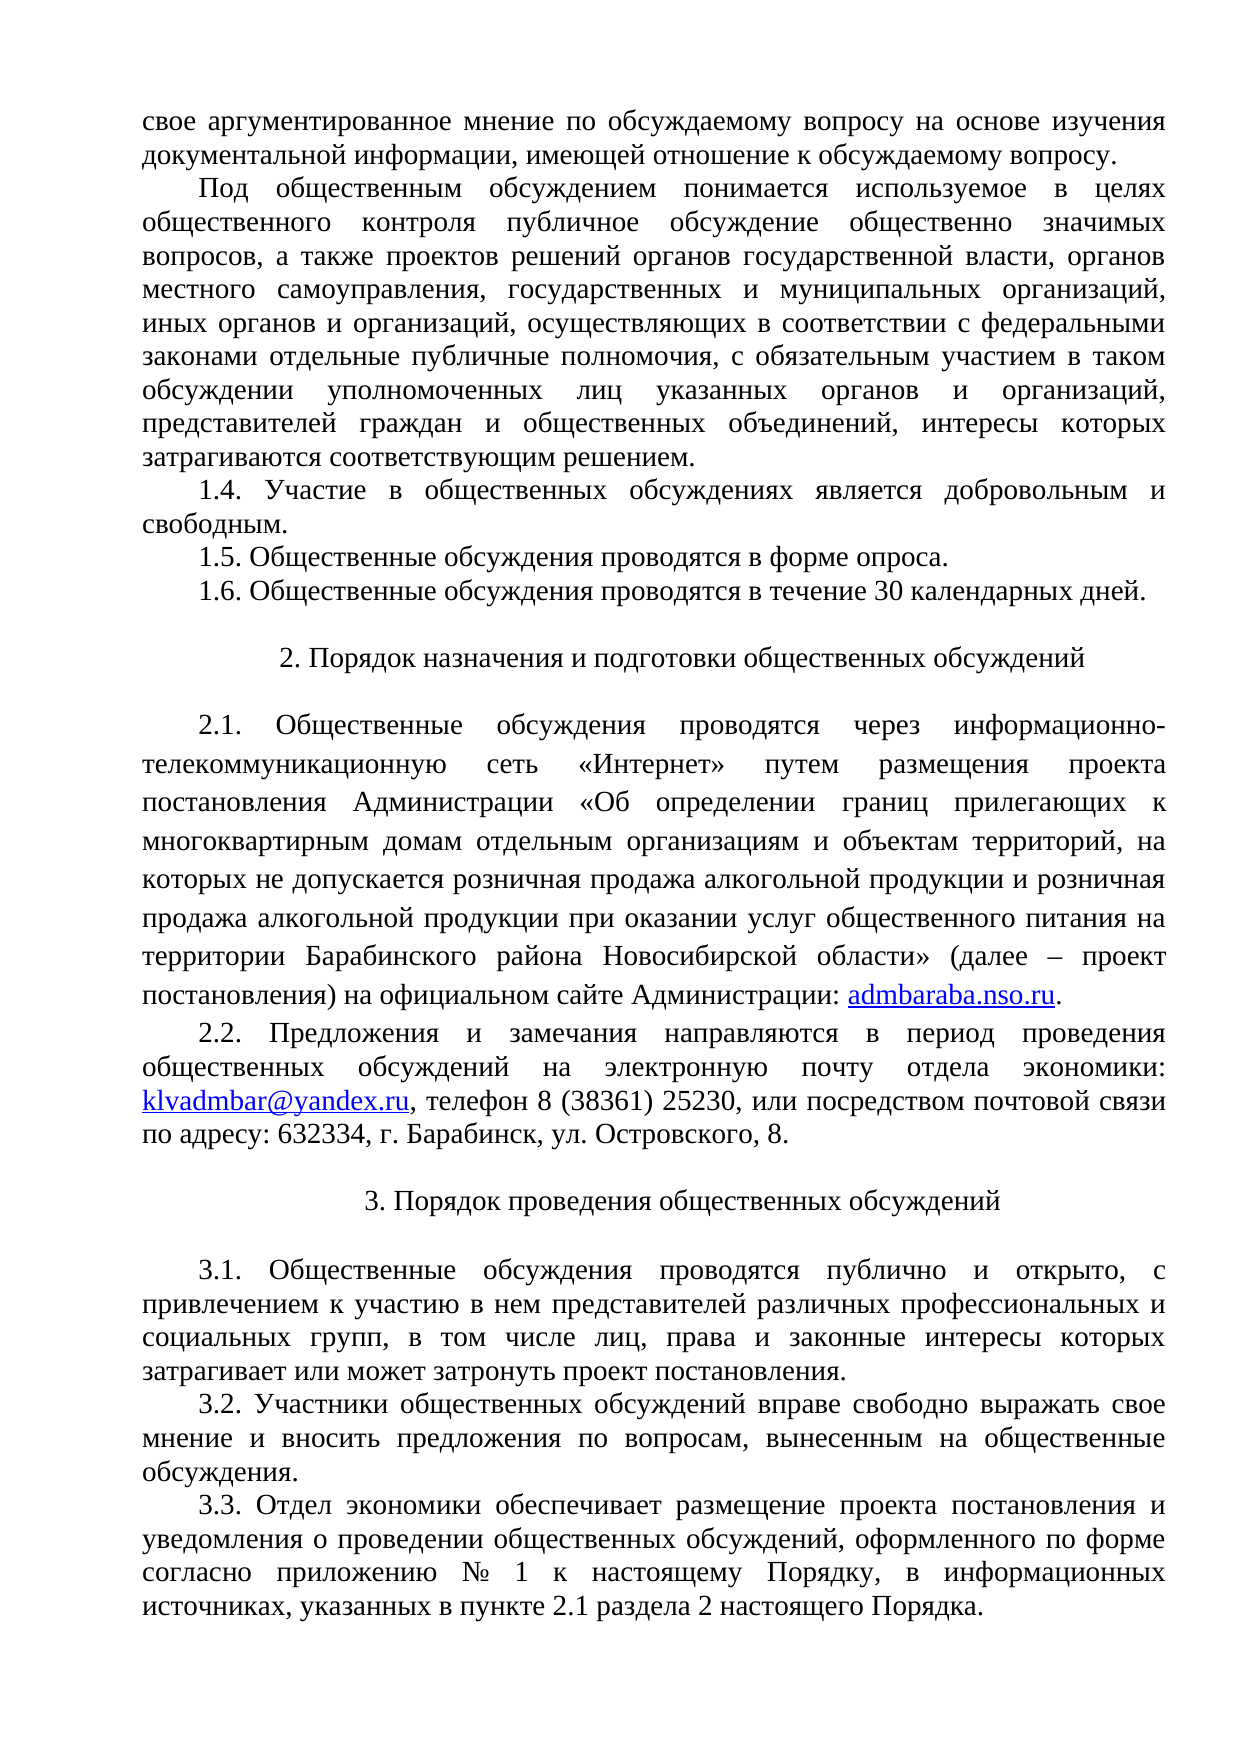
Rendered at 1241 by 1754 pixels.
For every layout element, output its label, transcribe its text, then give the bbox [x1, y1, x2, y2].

text 3.2. Участники общественных обсуждений вправе свободно выражать свое мнение и вносить предложения по вопросам, вынесенным на общественные обсуждения. [142, 1387, 1167, 1487]
text 3.3. Отдел экономики обеспечивает размещение проекта постановления и уведомления о проведении общественных обсуждений, оформленного по форме согласно приложению № 1 к настоящему Порядку, в информационных источниках, указанных в пункте 2.1 раздела 2 настоящего Порядка. [142, 1487, 1167, 1621]
text 3.1. Общественные обсуждения проводятся публично и открыто, с привлечением к участию в нем представителей различных профессиональных и социальных групп, в том числе лиц, права и законные интересы которых затрагивает или может затронуть проект постановления. [142, 1252, 1167, 1387]
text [142, 103, 1167, 171]
text 3. Порядок проведения общественных обсуждений [142, 1183, 1167, 1217]
text Под общественным обсуждением понимается используемое в целях общественного контроля публичное обсуждение общественно значимых вопросов, а также проектов решений органов государственной власти, органов местного самоуправления, государственных и муниципальных организаций, иных органов и организаций, осуществляющих в соответствии с федеральными законами отдельные публичные полномочия, с обязательным участием в таком обсуждении уполномоченных лиц указанных органов и организаций, представителей граждан и общественных объединений, интересы которых затрагиваются соответствующим решением. [142, 171, 1167, 472]
text 2. Порядок назначения и подготовки общественных обсуждений [142, 640, 1167, 674]
text 2.1. Общественные обсуждения проводятся через информационно-телекоммуникационную сеть «Интернет» путем размещения проекта постановления Администрации «Об определении границ прилегающих к многоквартирным домам отдельным организациям и объектам территорий, на которых не допускается розничная продажа алкогольной продукции и розничная продажа алкогольной продукции при оказании услуг общественного питания на территории Барабинского района Новосибирской области» (далее – проект постановления) на официальном сайте Администрации: admbaraba.nso.ru. [142, 707, 1167, 1011]
text 1.4. Участие в общественных обсуждениях является добровольным и свободным. [142, 472, 1167, 539]
text 2.2. Предложения и замечания направляются в период проведения общественных обсуждений на электронную почту отдела экономики: klvadmbar@yandex.ru, телефон 8 (38361) 25230, или посредством почтовой связи по адресу: 632334, г. Барабинск, ул. Островского, 8. [142, 1016, 1167, 1150]
text 1.5. Общественные обсуждения проводятся в форме опроса. [142, 539, 1167, 573]
text 1.6. Общественные обсуждения проводятся в течение 30 календарных дней. [142, 573, 1167, 607]
